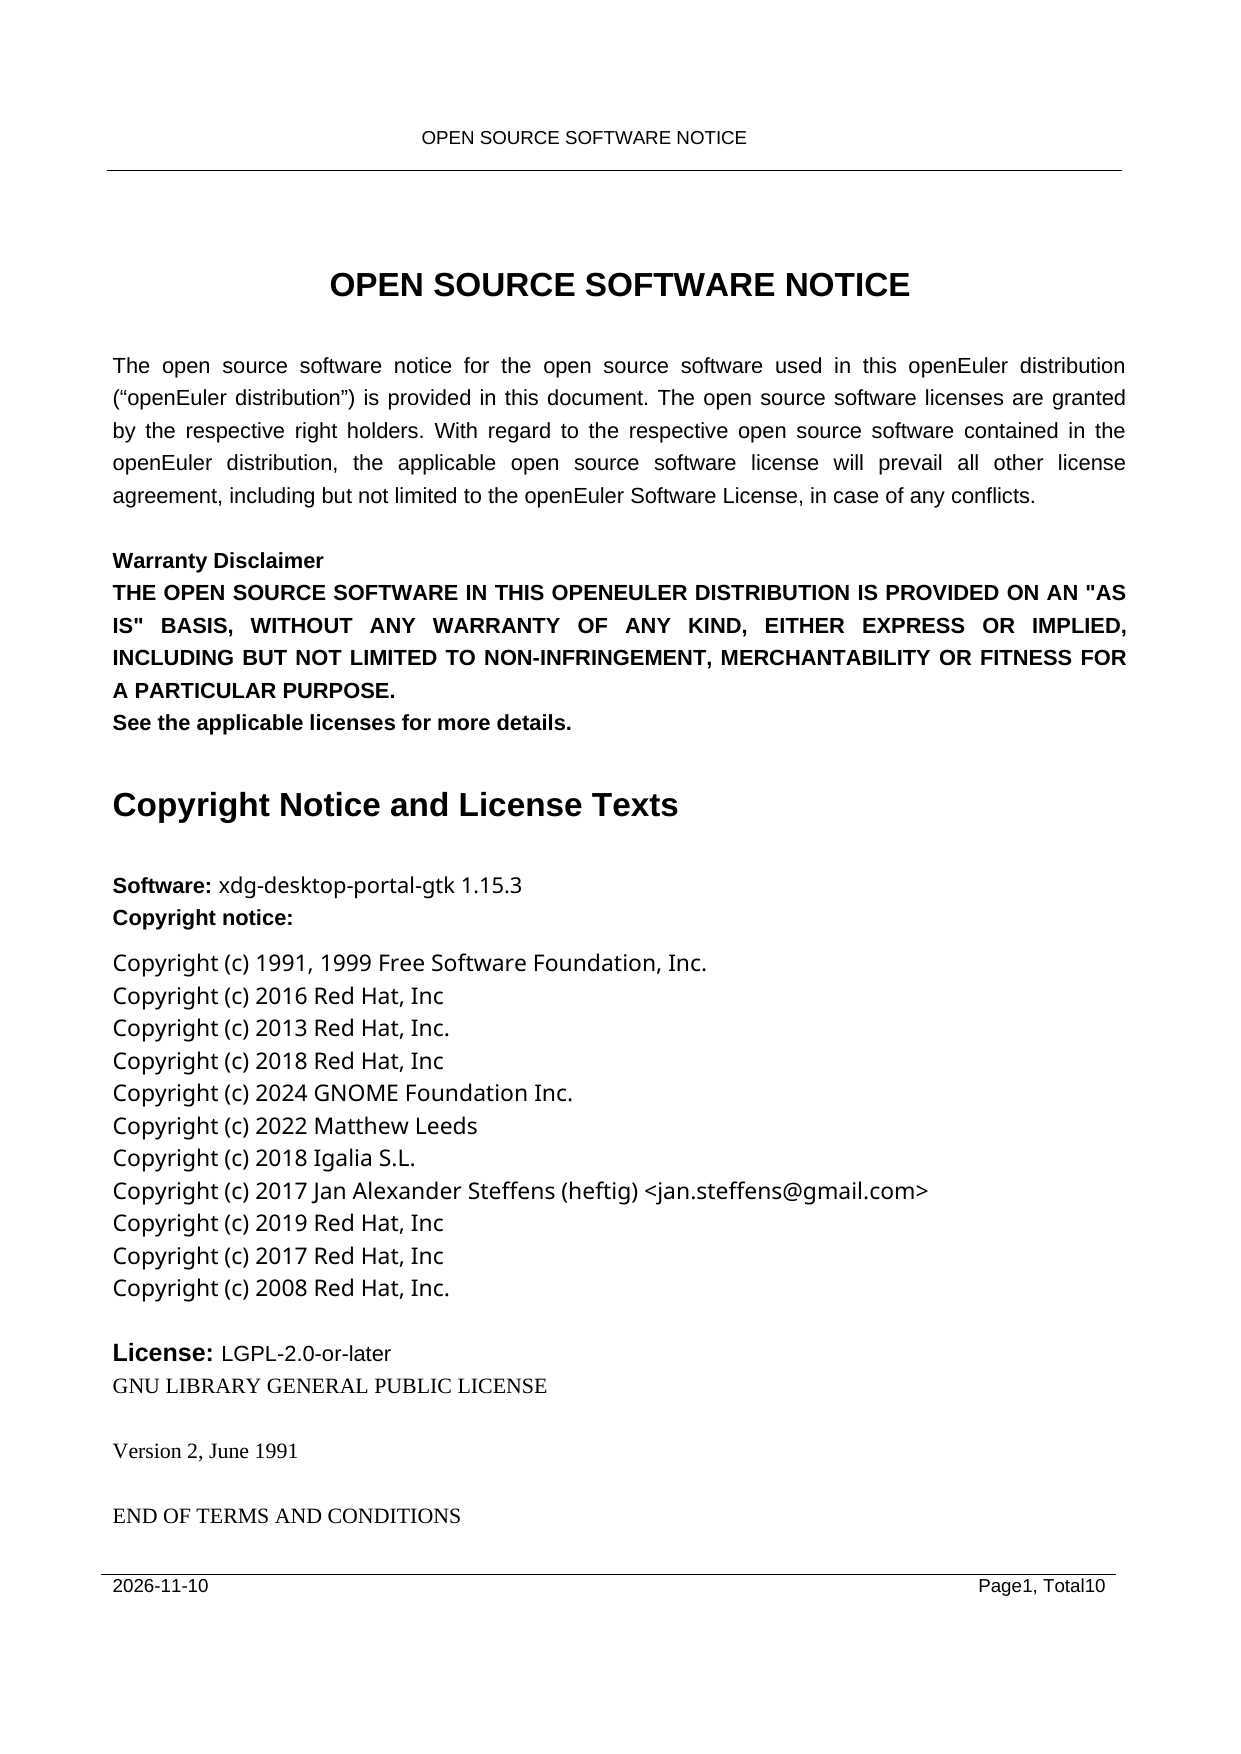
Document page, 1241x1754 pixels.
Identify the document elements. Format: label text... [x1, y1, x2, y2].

text Copyright (c) 1991, 1999 Free Software Foundation, Inc. Copyright (c) 2016 Red Hat, Inc Copyright (c) 2013 Red Hat, Inc. Copyright (c) 2018 Red Hat, Inc Copyright (c) 2024 GNOME Foundation Inc. Copyright (c) 2022 Matthew Leeds Copyright (c) 2018 Igalia S.L. Copyright (c) 2017 Jan Alexander Steffens (heftig) <jan.steffens@gmail.com> Copyright (c) 2019 Red Hat, Inc Copyright (c) 2017 Red Hat, Inc Copyright (c) 2008 Red Hat, Inc. [112, 947, 1128, 1337]
text Copyright notice: [112, 901, 1128, 934]
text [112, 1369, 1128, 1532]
text The open source software notice for the open source software used in this openEuler distribution (“openEuler distribution”) is provided in this document. The open source software licenses are granted by the respective right holders. With regard to the respective open source software contained in the openEuler distribution, the applicable open source software license will prevail all other license agreement, including but not limited to the openEuler Software License, in case of any conflicts. [112, 349, 1128, 511]
title Software: xdg-desktop-portal-gtk 1.15.3 [112, 869, 1128, 901]
text OPEN SOURCE SOFTWARE NOTICE [112, 251, 1128, 316]
text License: LGPL-2.0-or-later [112, 1337, 1128, 1369]
text Warranty Disclaimer [112, 544, 1128, 576]
text THE OPEN SOURCE SOFTWARE IN THIS OPENEULER DISTRIBUTION IS PROVIDED ON AN "AS IS" BASIS, WITHOUT ANY WARRANTY OF ANY KIND, EITHER EXPRESS OR IMPLIED, INCLUDING BUT NOT LIMITED TO NON-INFRINGEMENT, MERCHANTABILITY OR FITNESS FOR A PARTICULAR PURPOSE. See the applicable licenses for more details. [112, 576, 1128, 739]
text Copyright Notice and License Texts [112, 771, 1128, 836]
